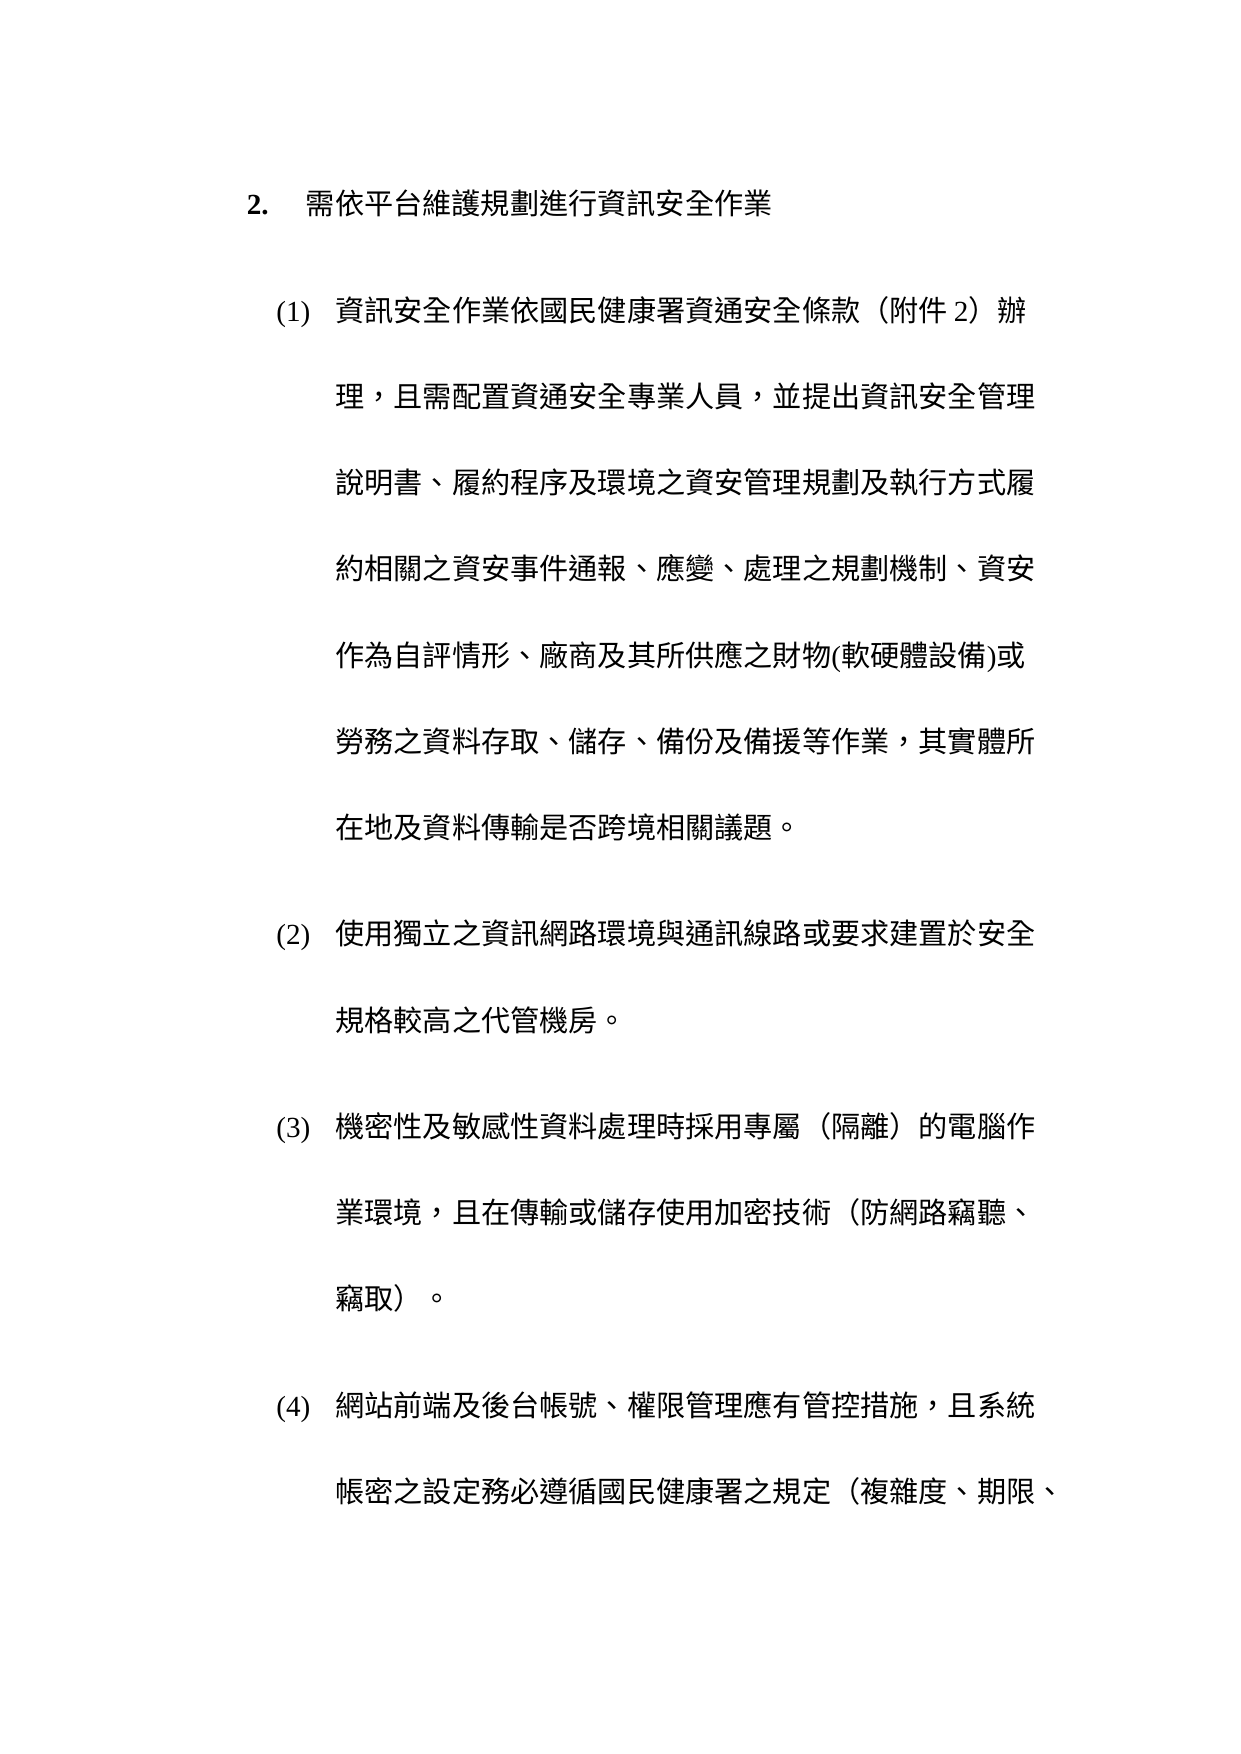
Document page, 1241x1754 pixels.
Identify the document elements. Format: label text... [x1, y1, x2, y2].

text 資訊安全作業依國民健康署資通安全條款（附件2）辦理，且需配置資通安全專業人員，並提出資訊安全管理說明書、履約程序及環境之資安管理規劃及執行方式履約相關之資安事件通報、應變、處理之規劃機制、資安作為自評情形、廠商及其所供應之財物(軟硬體設備)或勞務之資料存取、儲存、備份及備援等作業，其實體所在地及資料傳輸是否跨境相關議題。 [276, 271, 1053, 863]
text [276, 1366, 1053, 1527]
text 使用獨立之資訊網路環境與通訊線路或要求建置於安全規格較高之代管機房。 [276, 894, 1053, 1056]
text 需依平台維護規劃進行資訊安全作業 [247, 164, 1053, 239]
text 機密性及敏感性資料處理時採用專屬（隔離）的電腦作業環境，且在傳輸或儲存使用加密技術（防網路竊聽、竊取）。 [276, 1087, 1053, 1334]
